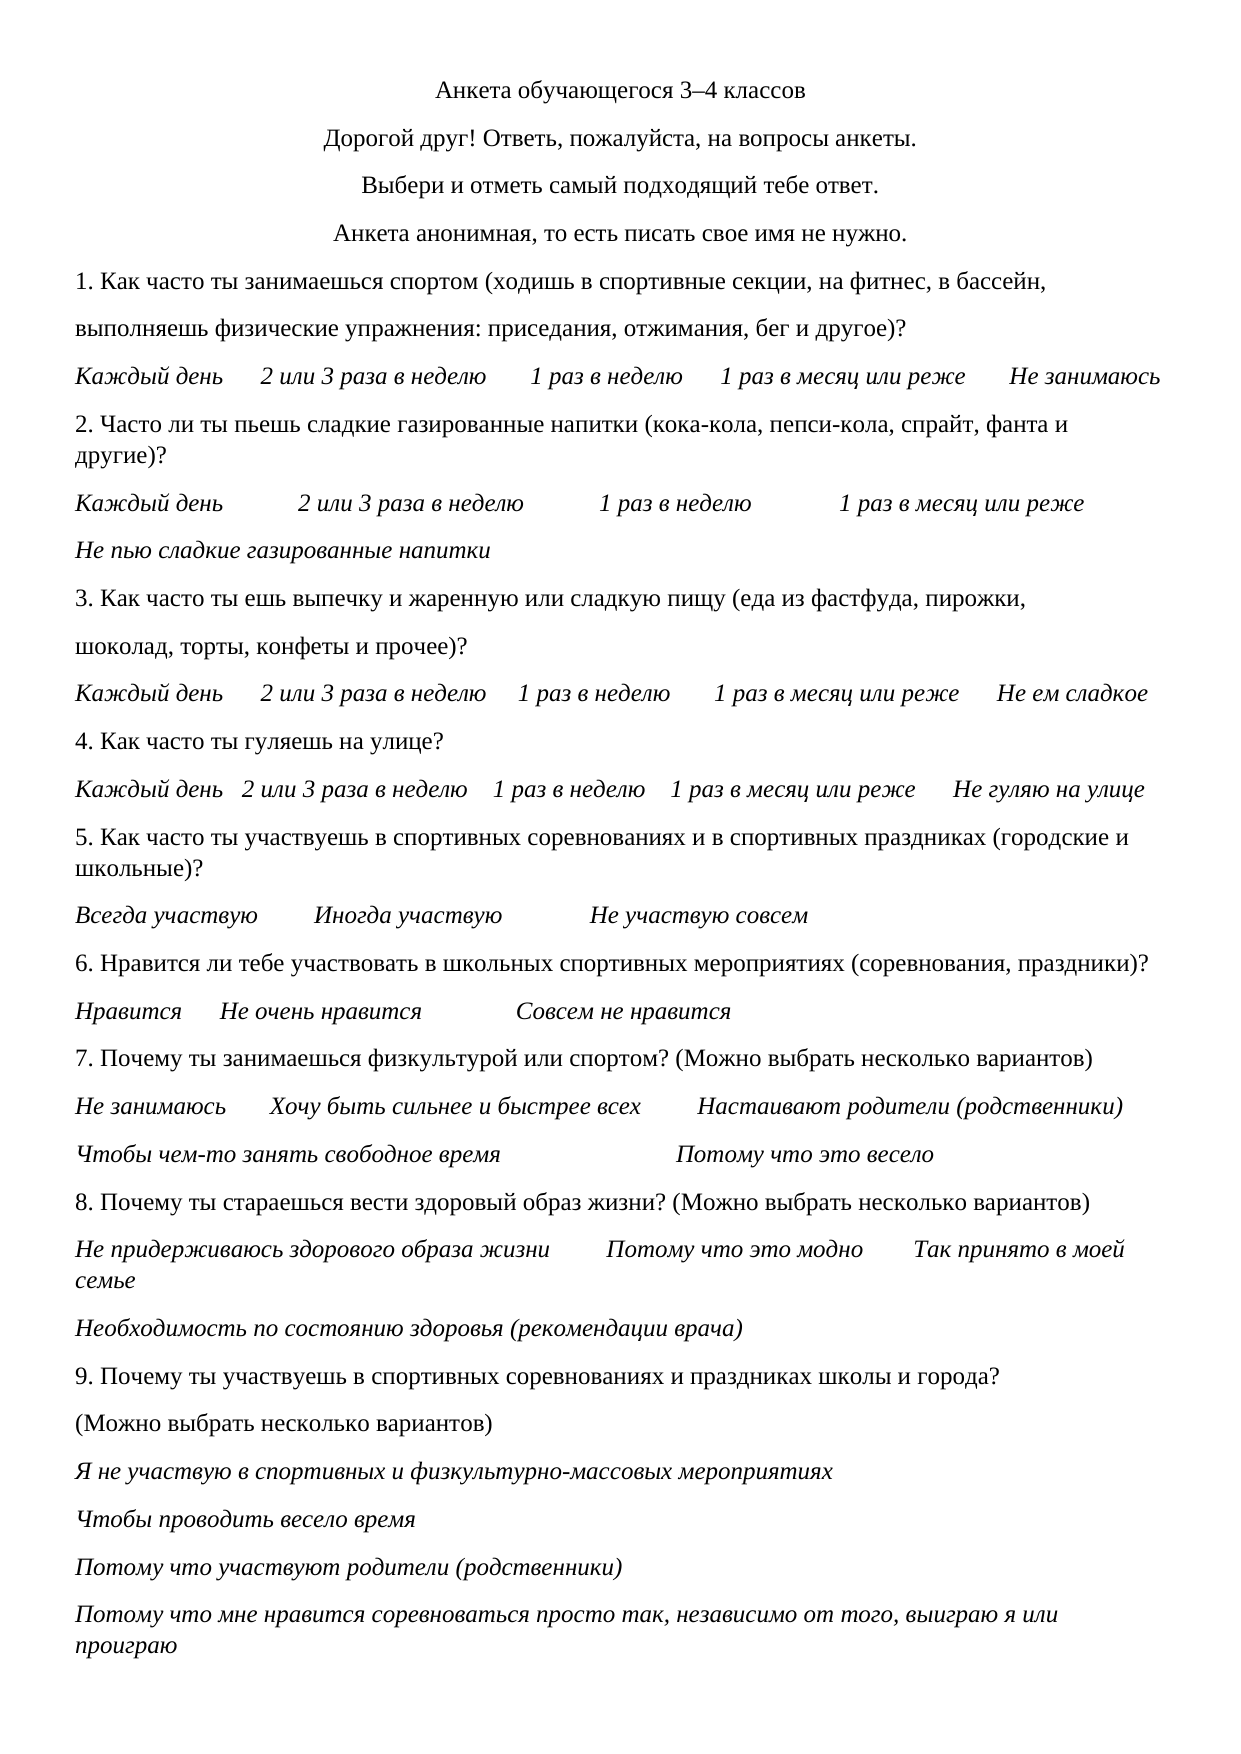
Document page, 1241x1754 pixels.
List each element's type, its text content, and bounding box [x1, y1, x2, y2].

text Не придерживаюсь здорового образа жизни Потому что это модно Так принято в моей семье [75, 1234, 1165, 1294]
text 7. Почему ты занимаешься физкультурой или спортом? (Можно выбрать несколько вариантов) [75, 1043, 1165, 1072]
text 2. Часто ли ты пьешь сладкие газированные напитки (кока-кола, пепси-кола, спрайт, фанта и другие)? [75, 409, 1165, 469]
text 8. Почему ты стараешься вести здоровый образ жизни? (Можно выбрать несколько вариантов) [75, 1187, 1165, 1215]
text выполняешь физические упражнения: приседания, отжимания, бег и другое)? [75, 313, 1165, 342]
text Нравится Не очень нравится Совсем не нравится [75, 996, 1165, 1024]
text 6. Нравится ли тебе участвовать в школьных спортивных мероприятиях (соревнования, праздники)? [75, 948, 1165, 977]
text Каждый день 2 или 3 раза в неделю 1 раз в неделю 1 раз в месяц или реже Не занимаюсь [75, 361, 1165, 390]
text Чтобы проводить весело время [75, 1504, 1165, 1533]
text 3. Как часто ты ешь выпечку и жаренную или сладкую пищу (еда из фастфуда, пирожки, [75, 583, 1165, 612]
text Потому что мне нравится соревноваться просто так, независимо от того, выиграю я или проиграю [75, 1599, 1165, 1659]
text 1. Как часто ты занимаешься спортом (ходишь в спортивные секции, на фитнес, в бассейн, [75, 266, 1165, 294]
text (Можно выбрать несколько вариантов) [75, 1408, 1165, 1437]
text 5. Как часто ты участвуешь в спортивных соревнованиях и в спортивных праздниках (городские и школьные)? [75, 822, 1165, 881]
text Не занимаюсь Хочу быть сильнее и быстрее всех Настаивают родители (родственники) [75, 1091, 1165, 1120]
text шоколад, торты, конфеты и прочее)? [75, 631, 1165, 659]
text Каждый день 2 или 3 раза в неделю 1 раз в неделю 1 раз в месяц или реже Не ем сладкое [75, 678, 1165, 707]
text Не пью сладкие газированные напитки [75, 535, 1165, 564]
text Каждый день 2 или 3 раза в неделю 1 раз в неделю 1 раз в месяц или реже [75, 488, 1165, 516]
text Дорогой друг! Ответь, пожалуйста, на вопросы анкеты. [75, 123, 1165, 151]
text Анкета обучающегося 3–4 классов [75, 75, 1165, 104]
text Я не участвую в спортивных и физкультурно-массовых мероприятиях [75, 1456, 1165, 1485]
text 4. Как часто ты гуляешь на улице? [75, 726, 1165, 755]
text Выбери и отметь самый подходящий тебе ответ. [75, 170, 1165, 199]
text Каждый день 2 или 3 раза в неделю 1 раз в неделю 1 раз в месяц или реже Не гуляю на улице [75, 774, 1165, 803]
text Всегда участвую Иногда участвую Не участвую совсем [75, 900, 1165, 929]
text Необходимость по состоянию здоровья (рекомендации врача) [75, 1313, 1165, 1342]
text Анкета анонимная, то есть писать свое имя не нужно. [75, 218, 1165, 247]
text Потому что участвуют родители (родственники) [75, 1552, 1165, 1580]
text 9. Почему ты участвуешь в спортивных соревнованиях и праздниках школы и города? [75, 1361, 1165, 1389]
text Чтобы чем-то занять свободное время Потому что это весело [75, 1139, 1165, 1168]
